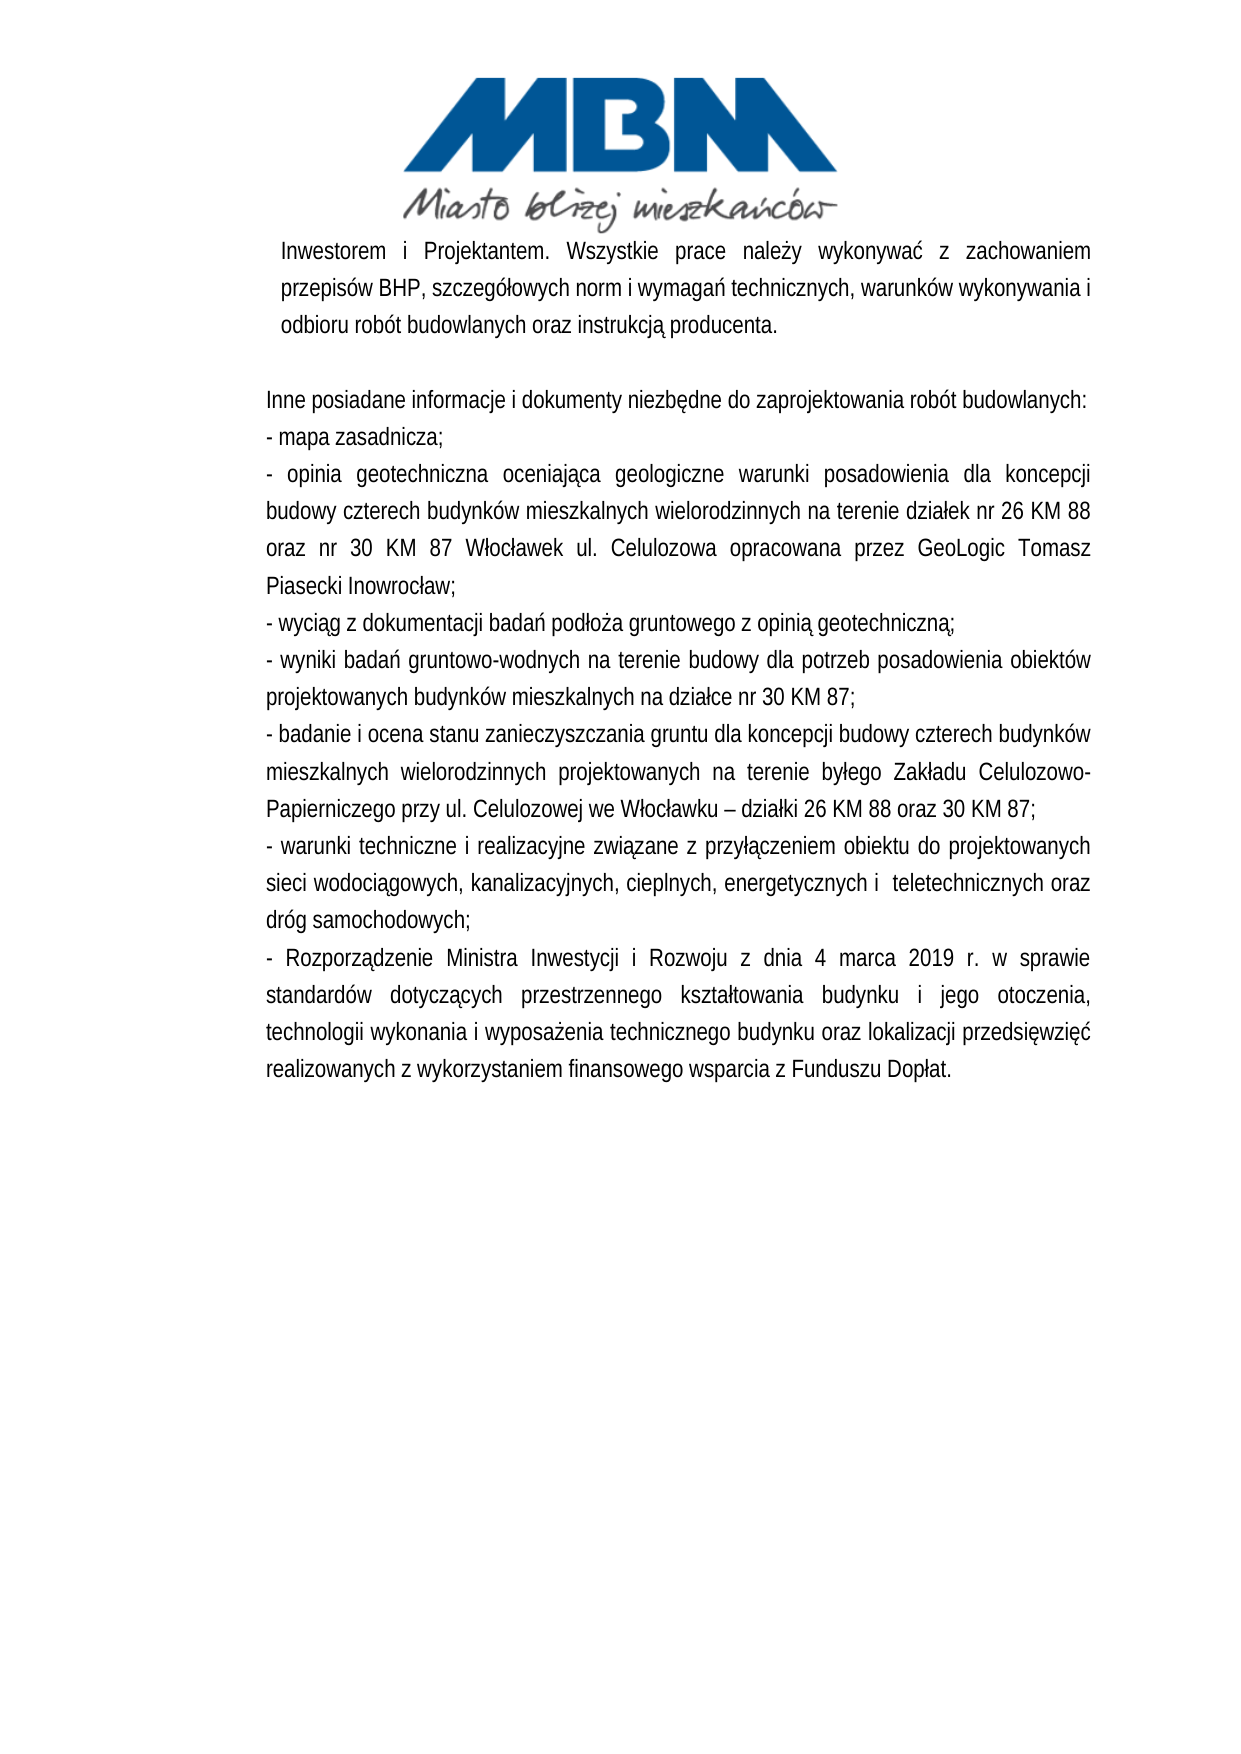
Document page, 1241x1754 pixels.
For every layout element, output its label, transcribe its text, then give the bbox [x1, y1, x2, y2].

text - wyniki badań gruntowo-wodnych na terenie budowy dla potrzeb posadowienia obiektów projektowanych budynków mieszkalnych na działce nr 30 KM 87; [266, 645, 1093, 711]
text - opinia geotechniczna oceniająca geologiczne warunki posadowienia dla koncepcji budowy czterech budynków mieszkalnych wielorodzinnych na terenie działek nr 26 KM 88 oraz nr 30 KM 87 Włocławek ul. Celulozowa opracowana przez GeoLogic Tomasz Piasecki Inowrocław; [266, 459, 1093, 599]
text - badanie i ocena stanu zanieczyszczania gruntu dla koncepcji budowy czterech budynków mieszkalnych wielorodzinnych projektowanych na terenie byłego Zakładu Celulozowo-Papierniczego przy ul. Celulozowej we Włocławku – działki 26 KM 88 oraz 30 KM 87; [266, 719, 1093, 822]
picture [395, 73, 845, 236]
text - wyciąg z dokumentacji badań podłoża gruntowego z opinią geotechniczną; [266, 608, 1093, 636]
text Inne posiadane informacje i dokumenty niezbędne do zaprojektowania robót budowlanych: [192, 385, 1093, 413]
text - mapa zasadnicza; [266, 422, 1093, 451]
text - Rozporządzenie Ministra Inwestycji i Rozwoju z dnia 4 marca 2019 r. w sprawie standardów dotyczących przestrzennego kształtowania budynku i jego otoczenia, technologii wykonania i wyposażenia technicznego budynku oraz lokalizacji przedsięwzięć realizowanych z wykorzystaniem finansowego wsparcia z Funduszu Dopłat. [266, 942, 1093, 1083]
text - warunki techniczne i realizacyjne związane z przyłączeniem obiektu do projektowanych sieci wodociągowych, kanalizacyjnych, cieplnych, energetycznych i teletechnicznych oraz dróg samochodowych; [266, 831, 1093, 934]
